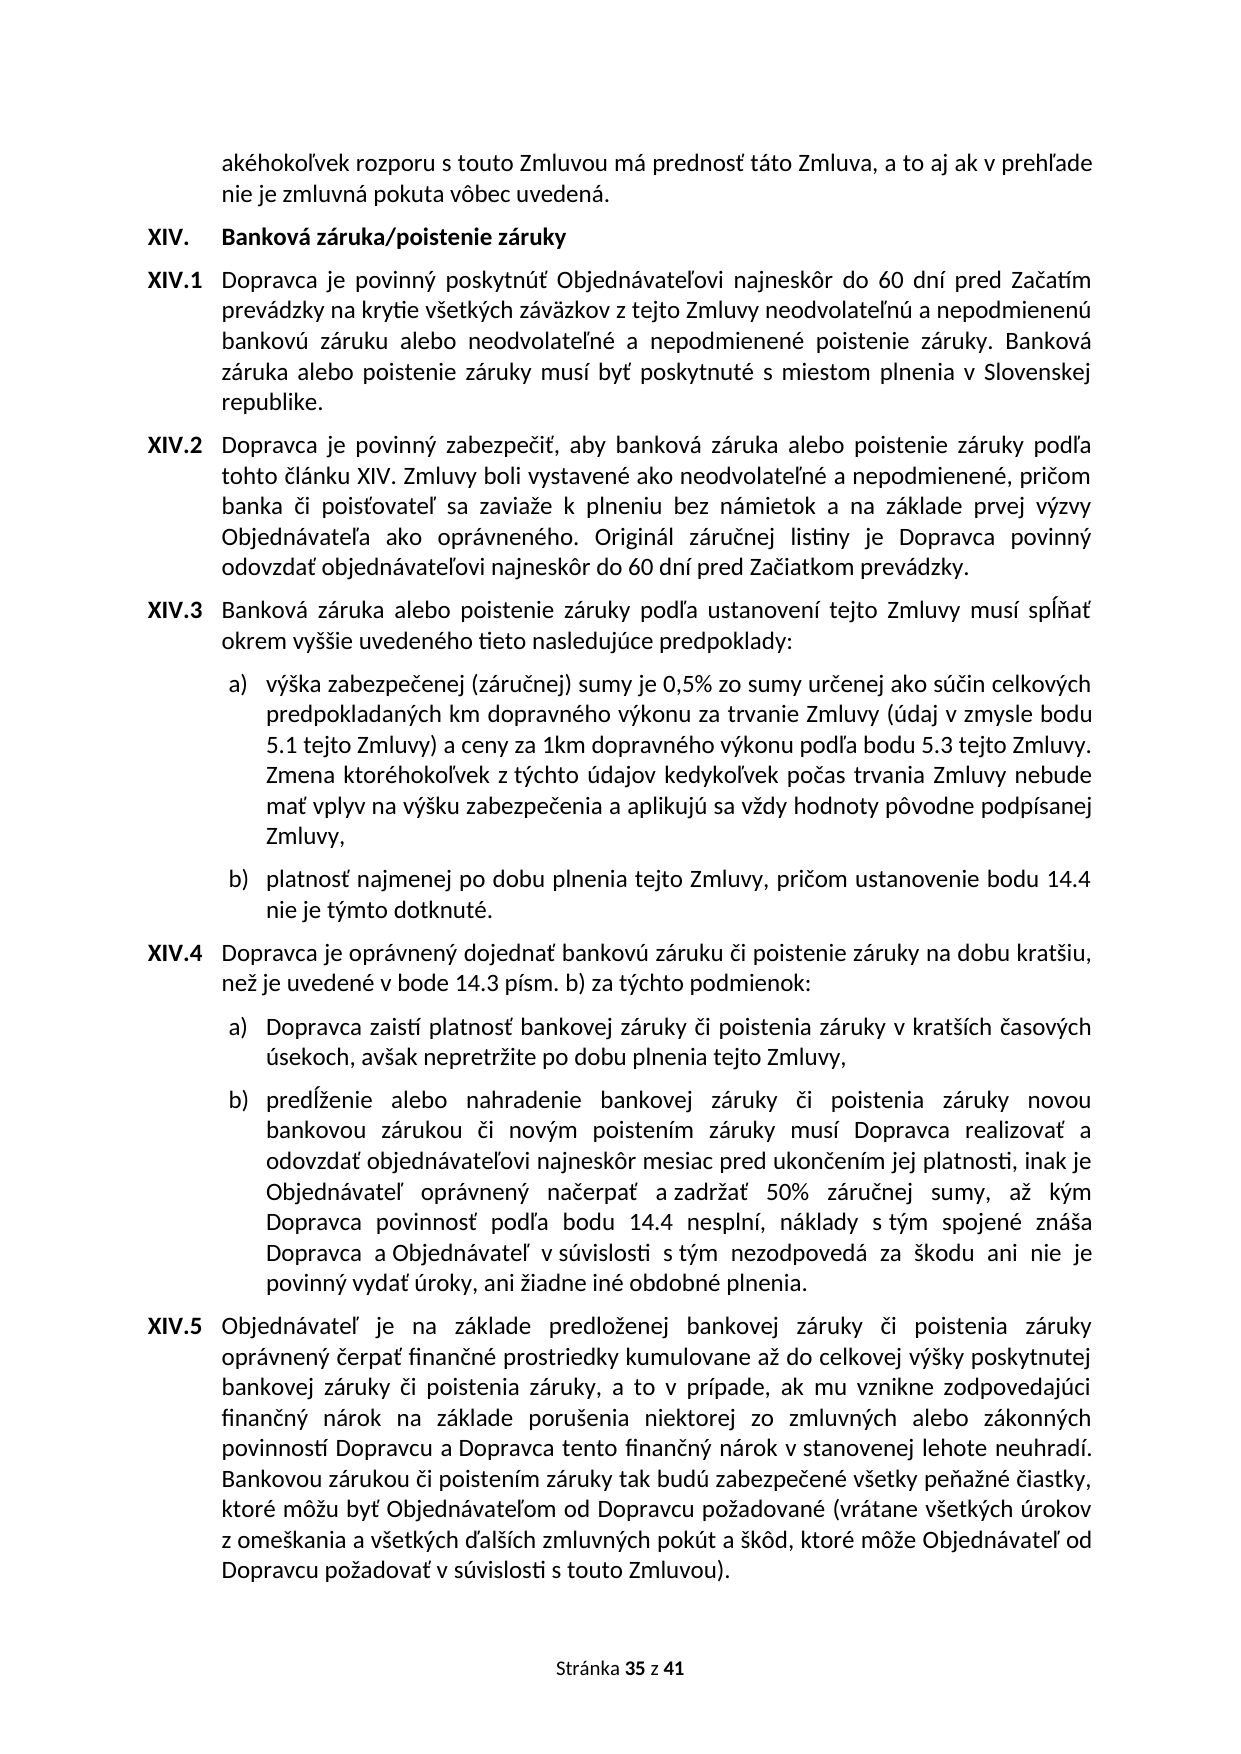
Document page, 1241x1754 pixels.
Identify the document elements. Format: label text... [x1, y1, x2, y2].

list predĺženie alebo nahradenie bankovej záruky či poistenia záruky novou bankovou zárukou či novým poistením záruky musí Dopravca realizovať a odovzdať objednávateľovi najneskôr mesiac pred ukončením jej platnosti, inak je Objednávateľ oprávnený načerpať a zadržať 50% záručnej sumy, až kým Dopravca povinnosť podľa bodu 14.4 nesplní, náklady s tým spojené znáša Dopravca a Objednávateľ v súvislosti s tým nezodpovedá za škodu ani nie je povinný vydať úroky, ani žiadne iné obdobné plnenia. [228, 1084, 1093, 1298]
list Dopravca je povinný zabezpečiť, aby banková záruka alebo poistenie záruky podľa tohto článku XIV. Zmluvy boli vystavené ako neodvolateľné a nepodmienené, pričom banka či poisťovateľ sa zaviaže k plneniu bez námietok a na základe prvej výzvy Objednávateľa ako oprávneného. Originál záručnej listiny je Dopravca povinný odovzdať objednávateľovi najneskôr do 60 dní pred Začiatkom prevádzky. [148, 429, 1093, 582]
list Objednávateľ je na základe predloženej bankovej záruky či poistenia záruky oprávnený čerpať finančné prostriedky kumulovane až do celkovej výšky poskytnutej bankovej záruky či poistenia záruky, a to v prípade, ak mu vznikne zodpovedajúci finančný nárok na základe porušenia niektorej zo zmluvných alebo zákonných povinností Dopravcu a Dopravca tento finančný nárok v stanovenej lehote neuhradí. Bankovou zárukou či poistením záruky tak budú zabezpečené všetky peňažné čiastky, ktoré môžu byť Objednávateľom od Dopravcu požadované (vrátane všetkých úrokov z omeškania a všetkých ďalších zmluvných pokút a škôd, ktoré môže Objednávateľ od Dopravcu požadovať v súvislosti s touto Zmluvou). [148, 1310, 1093, 1585]
list Banková záruka alebo poistenie záruky podľa ustanovení tejto Zmluvy musí spĺňať okrem vyššie uvedeného tieto nasledujúce predpoklady: [148, 594, 1093, 655]
list Dopravca je oprávnený dojednať bankovú záruku či poistenie záruky na dobu kratšiu, než je uvedené v bode 14.3 písm. b) za týchto podmienok: [148, 937, 1093, 998]
list Dopravca zaistí platnosť bankovej záruky či poistenia záruky v kratších časových úsekoch, avšak nepretržite po dobu plnenia tejto Zmluvy, [228, 1011, 1093, 1072]
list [148, 148, 1093, 209]
list platnosť najmenej po dobu plnenia tejto Zmluvy, pričom ustanovenie bodu 14.4 nie je týmto dotknuté. [228, 863, 1093, 924]
list Dopravca je povinný poskytnúť Objednávateľovi najneskôr do 60 dní pred Začatím prevádzky na krytie všetkých záväzkov z tejto Zmluvy neodvolateľnú a nepodmienenú bankovú záruku alebo neodvolateľné a nepodmienené poistenie záruky. Banková záruka alebo poistenie záruky musí byť poskytnuté s miestom plnenia v Slovenskej republike. [148, 264, 1093, 417]
subtitle Banková záruka/poistenie záruky [148, 221, 1093, 252]
list výška zabezpečenej (záručnej) sumy je 0,5% zo sumy určenej ako súčin celkových predpokladaných km dopravného výkonu za trvanie Zmluvy (údaj v zmysle bodu 5.1 tejto Zmluvy) a ceny za 1km dopravného výkonu podľa bodu 5.3 tejto Zmluvy. Zmena ktoréhokoľvek z týchto údajov kedykoľvek počas trvania Zmluvy nebude mať vplyv na výšku zabezpečenia a aplikujú sa vždy hodnoty pôvodne podpísanej Zmluvy, [228, 668, 1093, 851]
